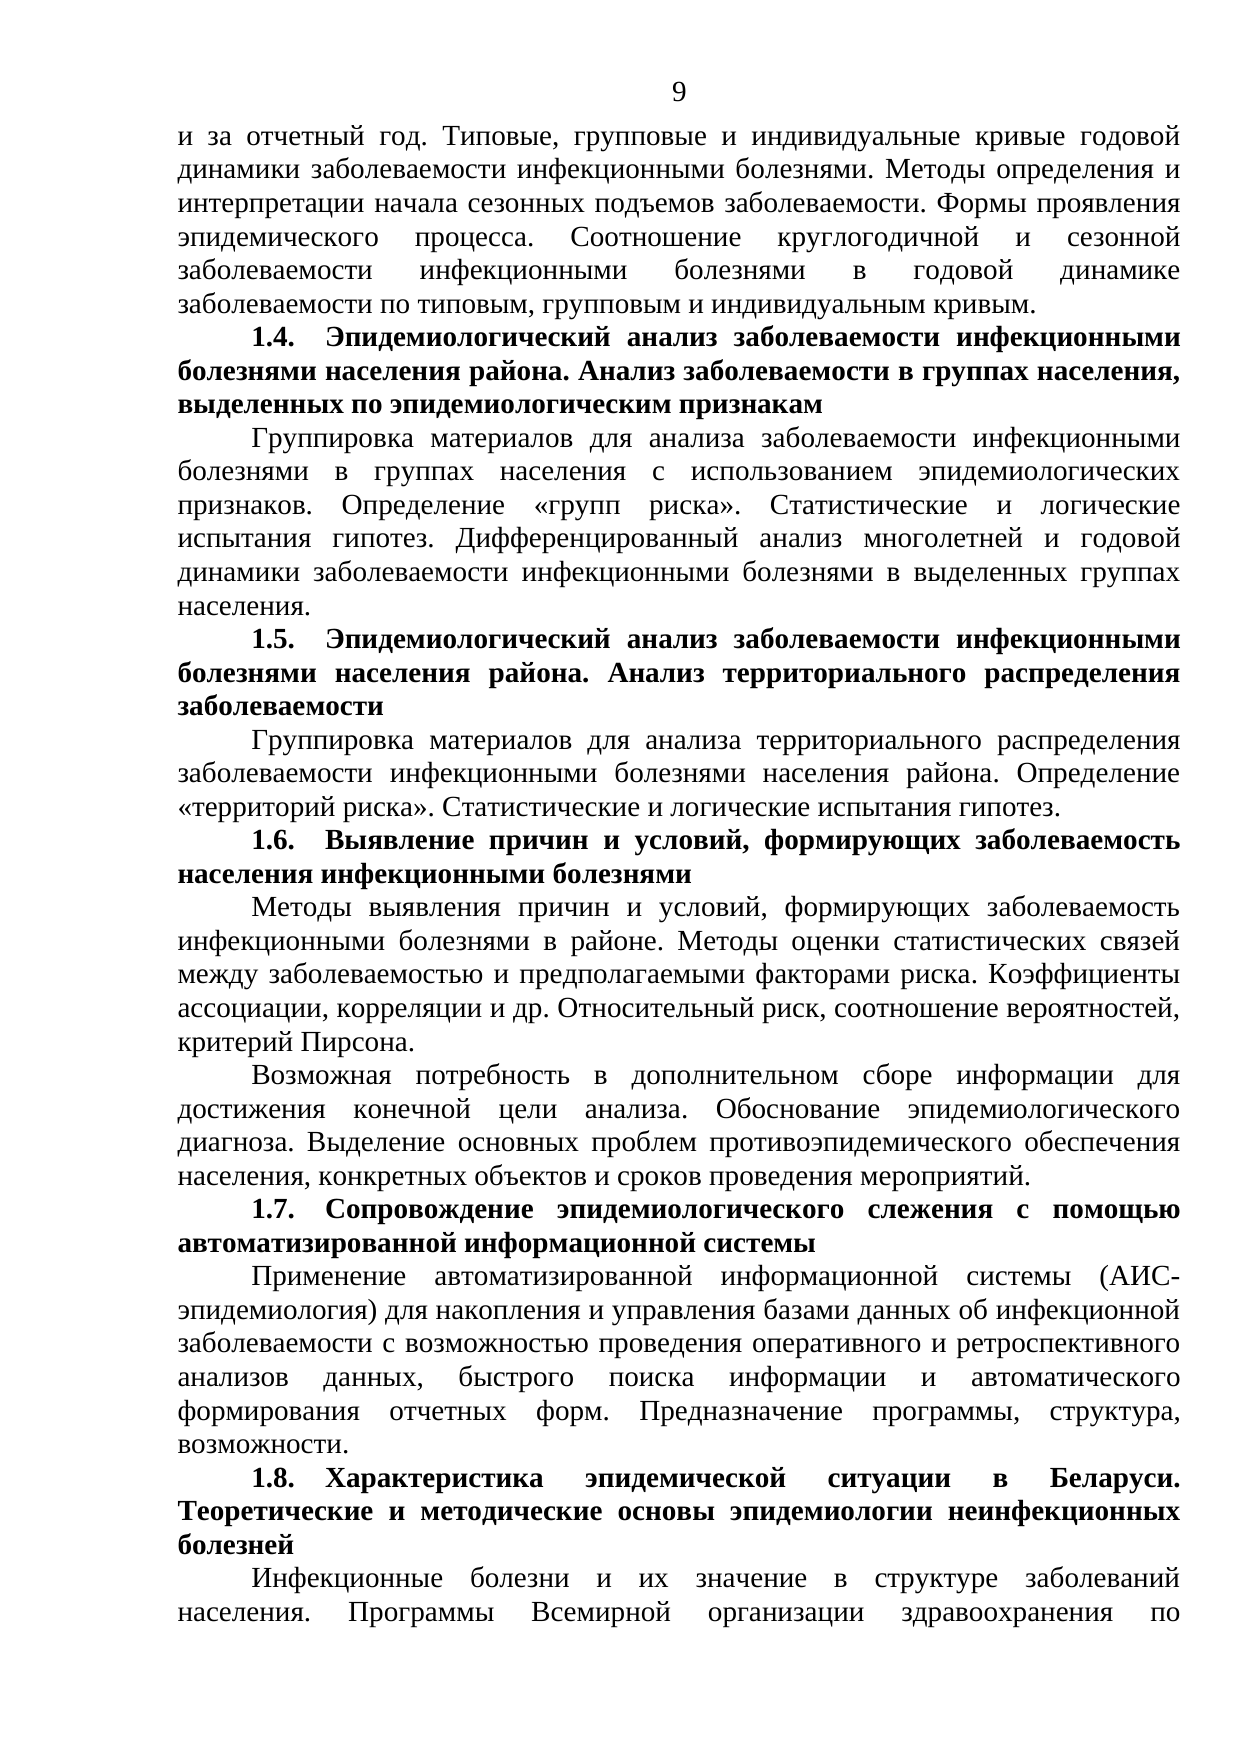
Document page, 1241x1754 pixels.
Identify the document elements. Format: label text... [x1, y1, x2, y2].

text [177, 118, 1181, 319]
text Применение автоматизированной информационной системы (АИС-эпидемиология) для накопления и управления базами данных об инфекционной заболеваемости с возможностью проведения оперативного и ретроспективного анализов данных, быстрого поиска информации и автоматического формирования отчетных форм. Предназначение программы, структура, возможности. [177, 1258, 1181, 1460]
text 1.7. Сопровождение эпидемиологического слежения с помощью автоматизированной информационной системы [177, 1191, 1181, 1258]
text Группировка материалов для анализа территориального распределения заболеваемости инфекционными болезнями населения района. Определение «территорий риска». Статистические и логические испытания гипотез. [177, 722, 1181, 822]
text 1.5. Эпидемиологический анализ заболеваемости инфекционными болезнями населения района. Анализ территориального распределения заболеваемости [177, 621, 1181, 722]
text Группировка материалов для анализа заболеваемости инфекционными болезнями в группах населения с использованием эпидемиологических признаков. Определение «групп риска». Статистические и логические испытания гипотез. Дифференцированный анализ многолетней и годовой динамики заболеваемости инфекционными болезнями в выделенных группах населения. [177, 420, 1181, 621]
text 1.4. Эпидемиологический анализ заболеваемости инфекционными болезнями населения района. Анализ заболеваемости в группах населения, выделенных по эпидемиологическим признакам [177, 319, 1181, 420]
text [177, 1560, 1181, 1627]
text Возможная потребность в дополнительном сборе информации для достижения конечной цели анализа. Обоснование эпидемиологического диагноза. Выделение основных проблем противоэпидемического обеспечения населения, конкретных объектов и сроков проведения мероприятий. [177, 1057, 1181, 1191]
text 1.6. Выявление причин и условий, формирующих заболеваемость населения инфекционными болезнями [177, 822, 1181, 889]
text Методы выявления причин и условий, формирующих заболеваемость инфекционными болезнями в районе. Методы оценки статистических связей между заболеваемостью и предполагаемыми факторами риска. Коэффициенты ассоциации, корреляции и др. Относительный риск, соотношение вероятностей, критерий Пирсона. [177, 889, 1181, 1057]
text 1.8. Характеристика эпидемической ситуации в Беларуси. Теоретические и методические основы эпидемиологии неинфекционных болезней [177, 1460, 1181, 1560]
